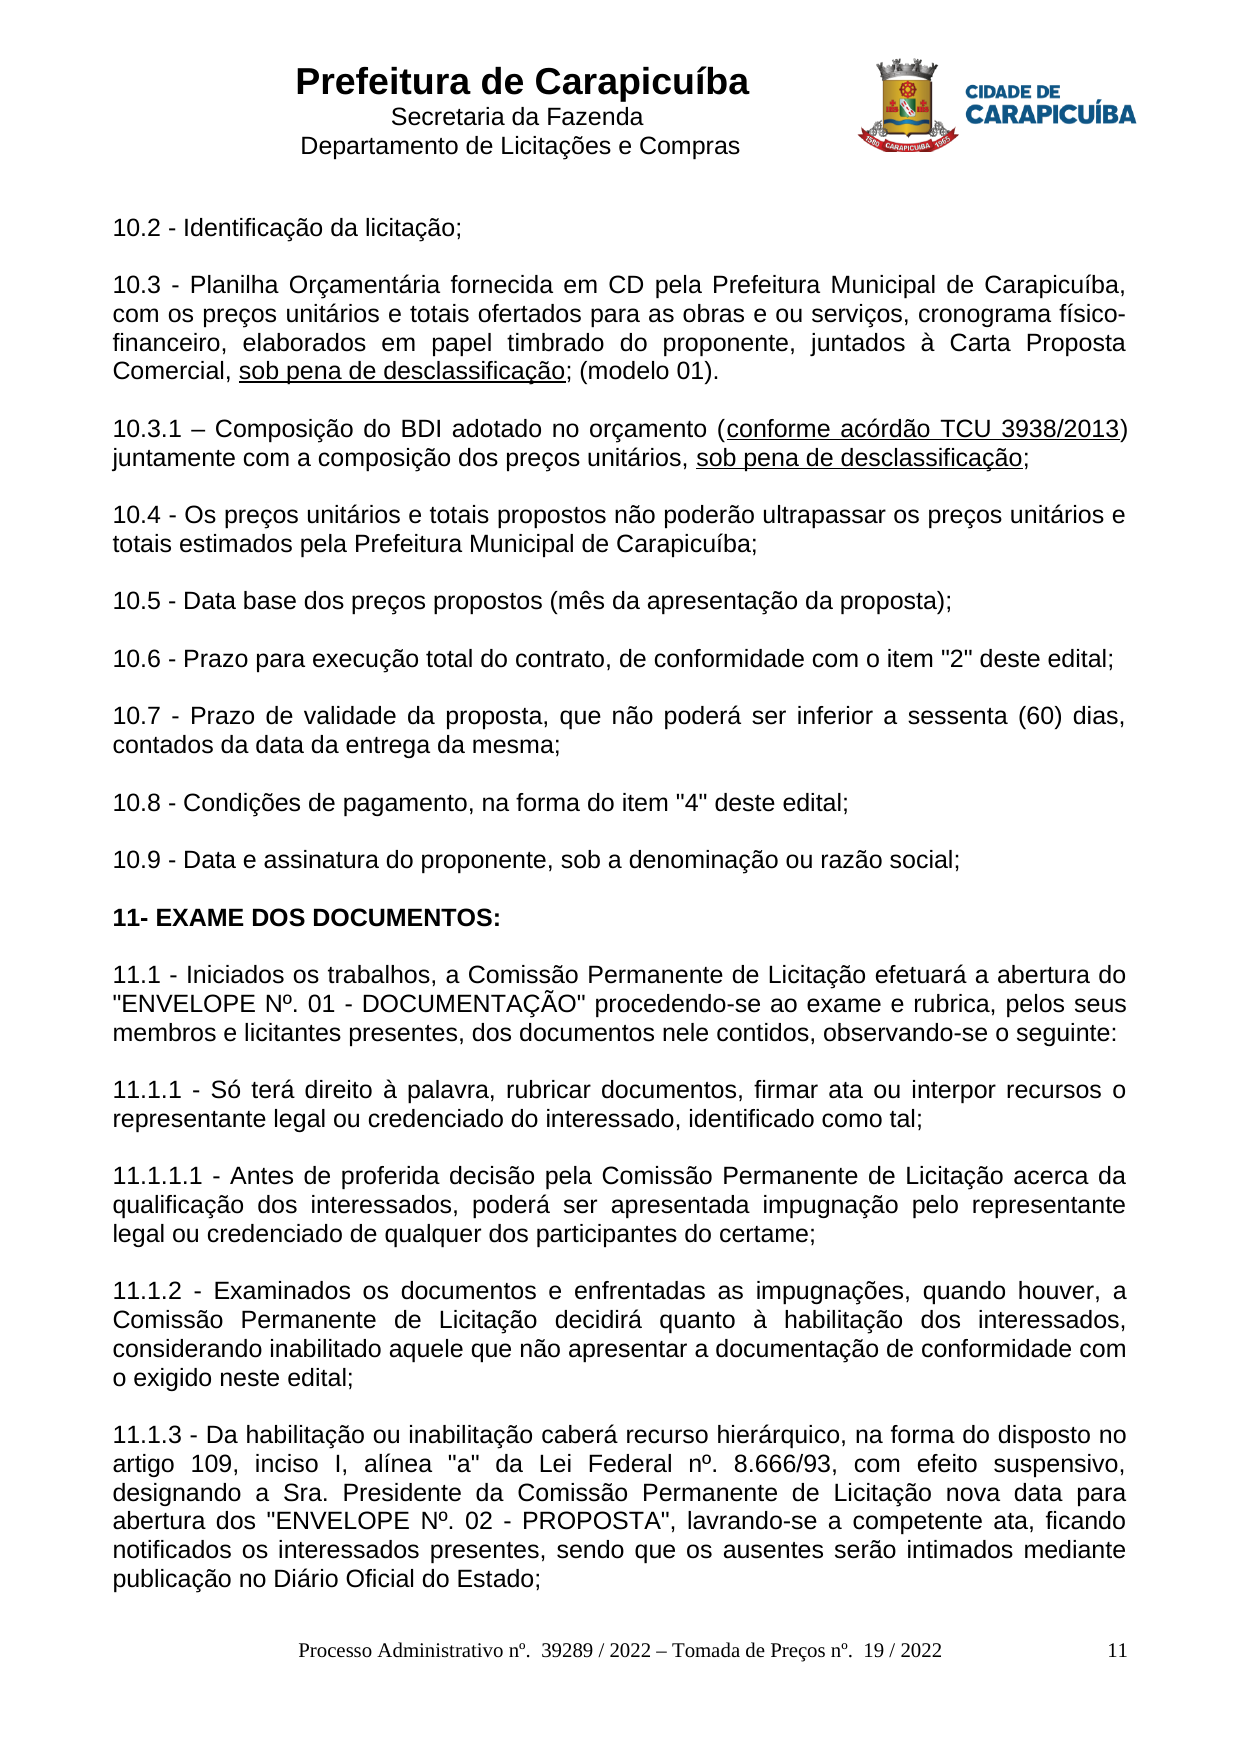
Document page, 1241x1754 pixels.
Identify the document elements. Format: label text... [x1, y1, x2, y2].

text 11.1 - Iniciados os trabalhos, a Comissão Permanente de Licitação efetuará a abertura do "ENVELOPE Nº. 01 - DOCUMENTAÇÃO" procedendo-se ao exame e rubrica, pelos seus membros e licitantes presentes, dos documentos nele contidos, observando-se o seguinte: [112, 960, 1128, 1046]
text 10.3.1 – Composição do BDI adotado no orçamento (conforme acórdão TCU 3938/2013) juntamente com a composição dos preços unitários, sob pena de desclassificação; [112, 414, 1128, 471]
text 11.1.2 - Examinados os documentos e enfrentadas as impugnações, quando houver, a Comissão Permanente de Licitação decidirá quanto à habilitação dos interessados, considerando inabilitado aquele que não apresentar a documentação de conformidade com o exigido neste edital; [112, 1276, 1128, 1391]
text 11.1.1 - Só terá direito à palavra, rubricar documentos, firmar ata ou interpor recursos o representante legal ou credenciado do interessado, identificado como tal; [112, 1075, 1128, 1132]
text 10.5 - Data base dos preços propostos (mês da apresentação da proposta); [112, 586, 1128, 615]
text 10.6 - Prazo para execução total do contrato, de conformidade com o item "2" deste edital; [112, 644, 1128, 672]
text 10.3 - Planilha Orçamentária fornecida em CD pela Prefeitura Municipal de Carapicuíba, com os preços unitários e totais ofertados para as obras e ou serviços, cronograma físico-financeiro, elaborados em papel timbrado do proponente, juntados à Carta Proposta Comercial, sob pena de desclassificação; (modelo 01). [112, 270, 1128, 385]
text 10.8 - Condições de pagamento, na forma do item "4" deste edital; [112, 787, 1128, 816]
text 10.4 - Os preços unitários e totais propostos não poderão ultrapassar os preços unitários e totais estimados pela Prefeitura Municipal de Carapicuíba; [112, 500, 1128, 557]
text 10.2 - Identificação da licitação; [112, 212, 1128, 241]
text 10.9 - Data e assinatura do proponente, sob a denominação ou razão social; [112, 845, 1128, 874]
text 10.7 - Prazo de validade da proposta, que não poderá ser inferior a sessenta (60) dias, contados da data da entrega da mesma; [112, 701, 1128, 759]
text 11.1.3 - Da habilitação ou inabilitação caberá recurso hierárquico, na forma do disposto no artigo 109, inciso I, alínea "a" da Lei Federal nº. 8.666/93, com efeito suspensivo, designando a Sra. Presidente da Comissão Permanente de Licitação nova data para abertura dos "ENVELOPE Nº. 02 - PROPOSTA", lavrando-se a competente ata, ficando notificados os interessados presentes, sendo que os ausentes serão intimados mediante publicação no Diário Oficial do Estado; [112, 1420, 1128, 1592]
picture [857, 57, 1139, 152]
text 11- EXAME DOS DOCUMENTOS: [112, 902, 1128, 931]
text 11.1.1.1 - Antes de proferida decisão pela Comissão Permanente de Licitação acerca da qualificação dos interessados, poderá ser apresentada impugnação pelo representante legal ou credenciado de qualquer dos participantes do certame; [112, 1161, 1128, 1247]
